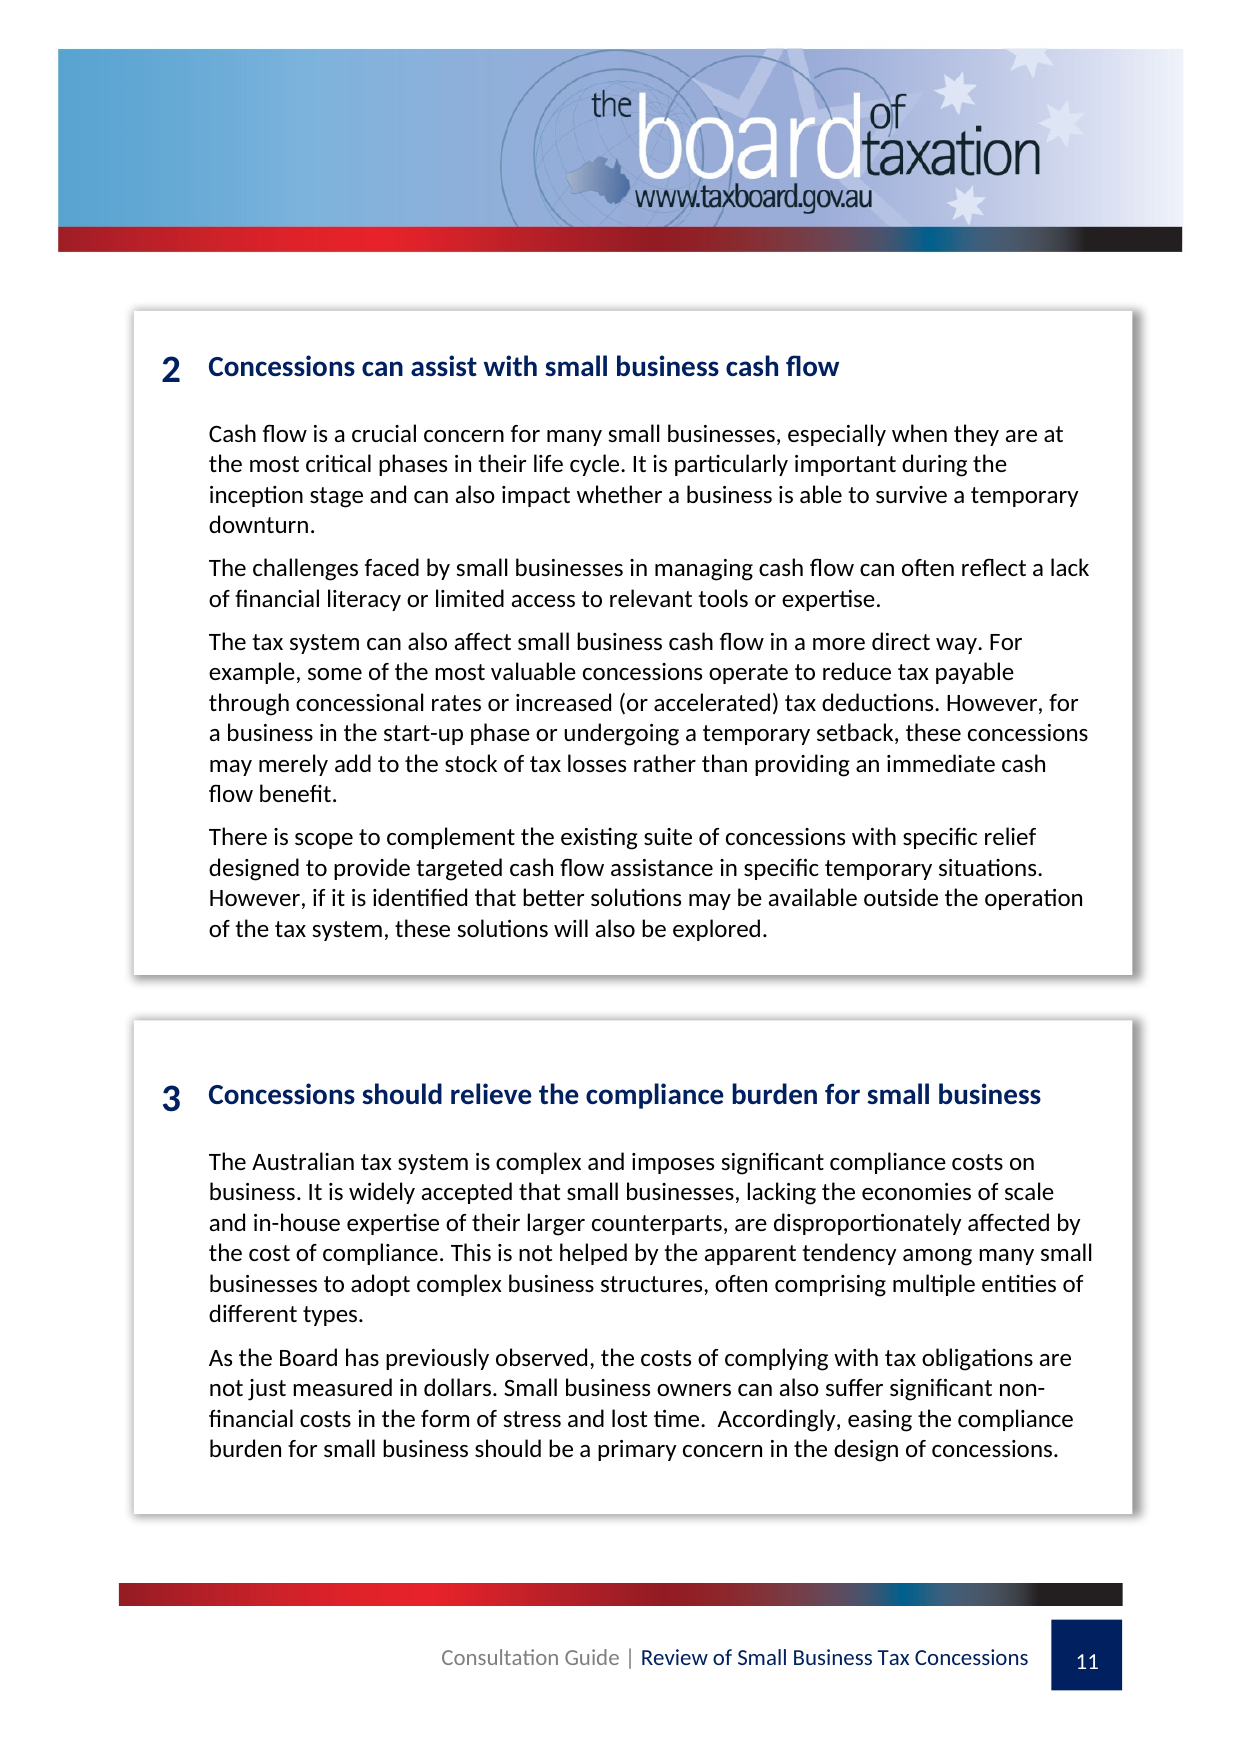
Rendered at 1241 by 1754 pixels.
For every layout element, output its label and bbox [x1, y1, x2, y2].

picture [118, 1583, 896, 1606]
picture [0, 0, 1241, 298]
picture [914, 1583, 1123, 1606]
